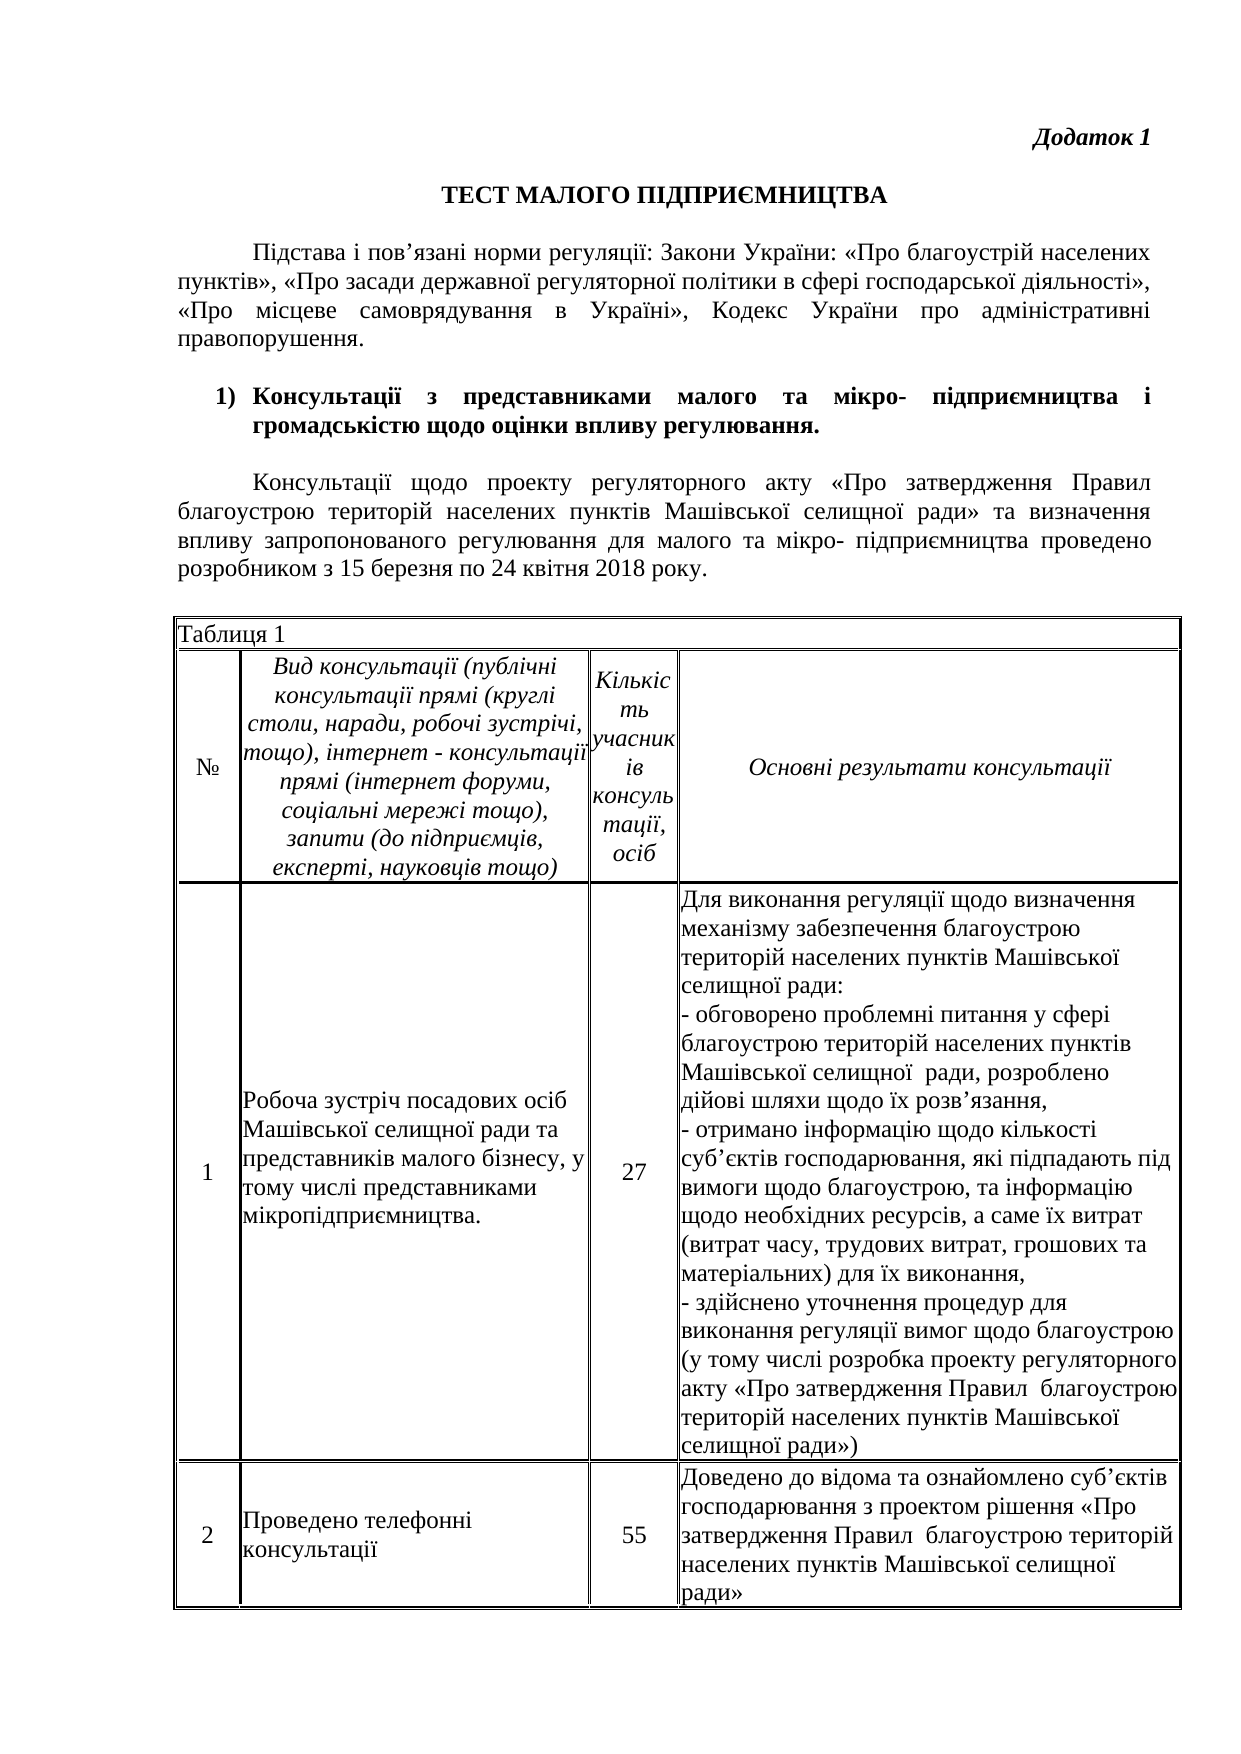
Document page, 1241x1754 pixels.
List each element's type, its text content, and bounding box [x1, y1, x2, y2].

table_cell Кількість учасників консультації, осіб [591, 651, 677, 881]
table_cell Для виконання регуляції щодо визначення механізму забезпечення благоустрою територій населених пунктів Машівської селищної ради: - обговорено проблемні питання у сфері благоустрою територій населених пунктів Машівської селищної ради, розроблено дійові шляхи щодо їх розв’язання, - отримано інформацію щодо кількості суб’єктів господарювання, які підпадають під вимоги щодо благоустрою, та інформацію щодо необхідних ресурсів, а саме їх витрат (витрат часу, трудових витрат, грошових та матеріальних) для їх виконання, - здійснено уточнення процедур для виконання регуляції вимог щодо благоустрою (у тому числі розробка проекту регуляторного акту «Про затвердження Правил благоустрою територій населених пунктів Машівської селищної ради») [680, 881, 1179, 1459]
table_cell 2 [177, 1459, 240, 1606]
text ТЕСТ МАЛОГО ПІДПРИЄМНИЦТВА [177, 180, 1152, 208]
text Підстава і пов’язані норми регуляції: Закони України: «Про благоустрій населених пунктів», «Про засади державної регуляторної політики в сфері господарської діяльності», «Про місцеве самоврядування в Україні», Кодекс України про адміністративні правопорушення. [177, 237, 1152, 352]
table_cell 27 [591, 884, 677, 1459]
list Консультації з представниками малого та мікро- підприємництва і громадськістю щодо оцінки впливу регулювання. [215, 381, 1152, 438]
table_cell 55 [590, 1463, 678, 1606]
text Додаток 1 [177, 122, 1152, 151]
table_cell № [175, 648, 240, 881]
table_cell Доведено до відома та ознайомлено суб’єктів господарювання з проектом рішення «Про затвердження Правил благоустрою територій населених пунктів Машівської селищної ради» [679, 1459, 1180, 1606]
table_cell 1 [177, 881, 239, 1459]
table_cell Робоча зустріч посадових осіб Машівської селищної ради та представників малого бізнесу, у тому числі представниками мікропідприємництва. [242, 884, 588, 1459]
table_cell Проведено телефонні консультації [240, 1463, 590, 1606]
table_cell Основні результати консультації [679, 648, 1181, 881]
text Консультації щодо проекту регуляторного акту «Про затвердження Правил благоустрою територій населених пунктів Машівської селищної ради» та визначення впливу запропонованого регулювання для малого та мікро- підприємництва проведено розробником з 15 березня по 24 квітня 2018 року. [177, 467, 1152, 582]
